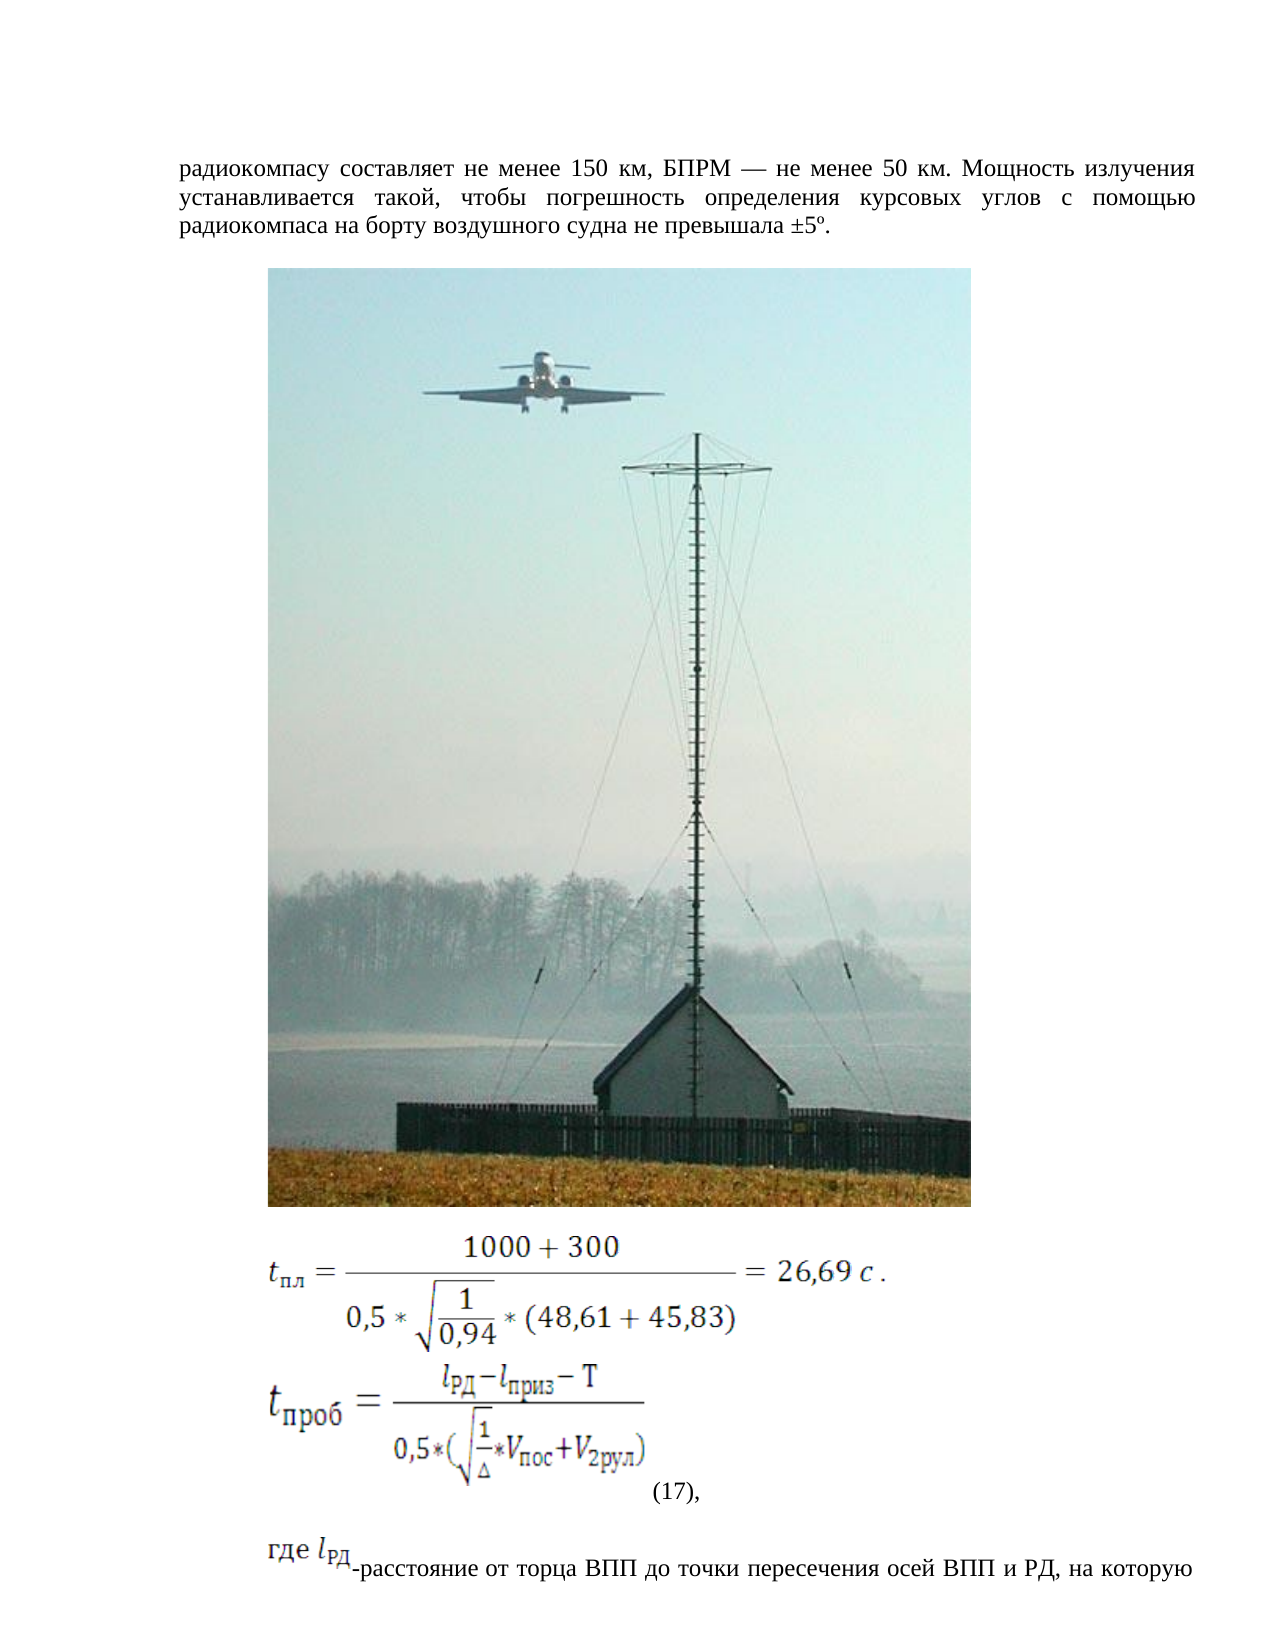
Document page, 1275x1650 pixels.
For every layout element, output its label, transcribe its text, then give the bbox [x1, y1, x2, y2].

picture [269, 1236, 886, 1352]
picture [267, 268, 971, 1207]
picture [269, 1364, 645, 1486]
text (17), [214, 1476, 1138, 1504]
text -расстояние от торца ВПП до точки пересечения осей ВПП и РД, на которую [352, 1553, 1223, 1582]
picture [267, 1537, 351, 1569]
text радиокомпасу составляет не менее 150 км, БПРМ — не менее 50 км. Мощность излучения устанавливается такой, чтобы погрешность определения курсовых углов с помощью радиокомпаса на борту воздушного судна не превышала ±5º. [179, 153, 1196, 239]
